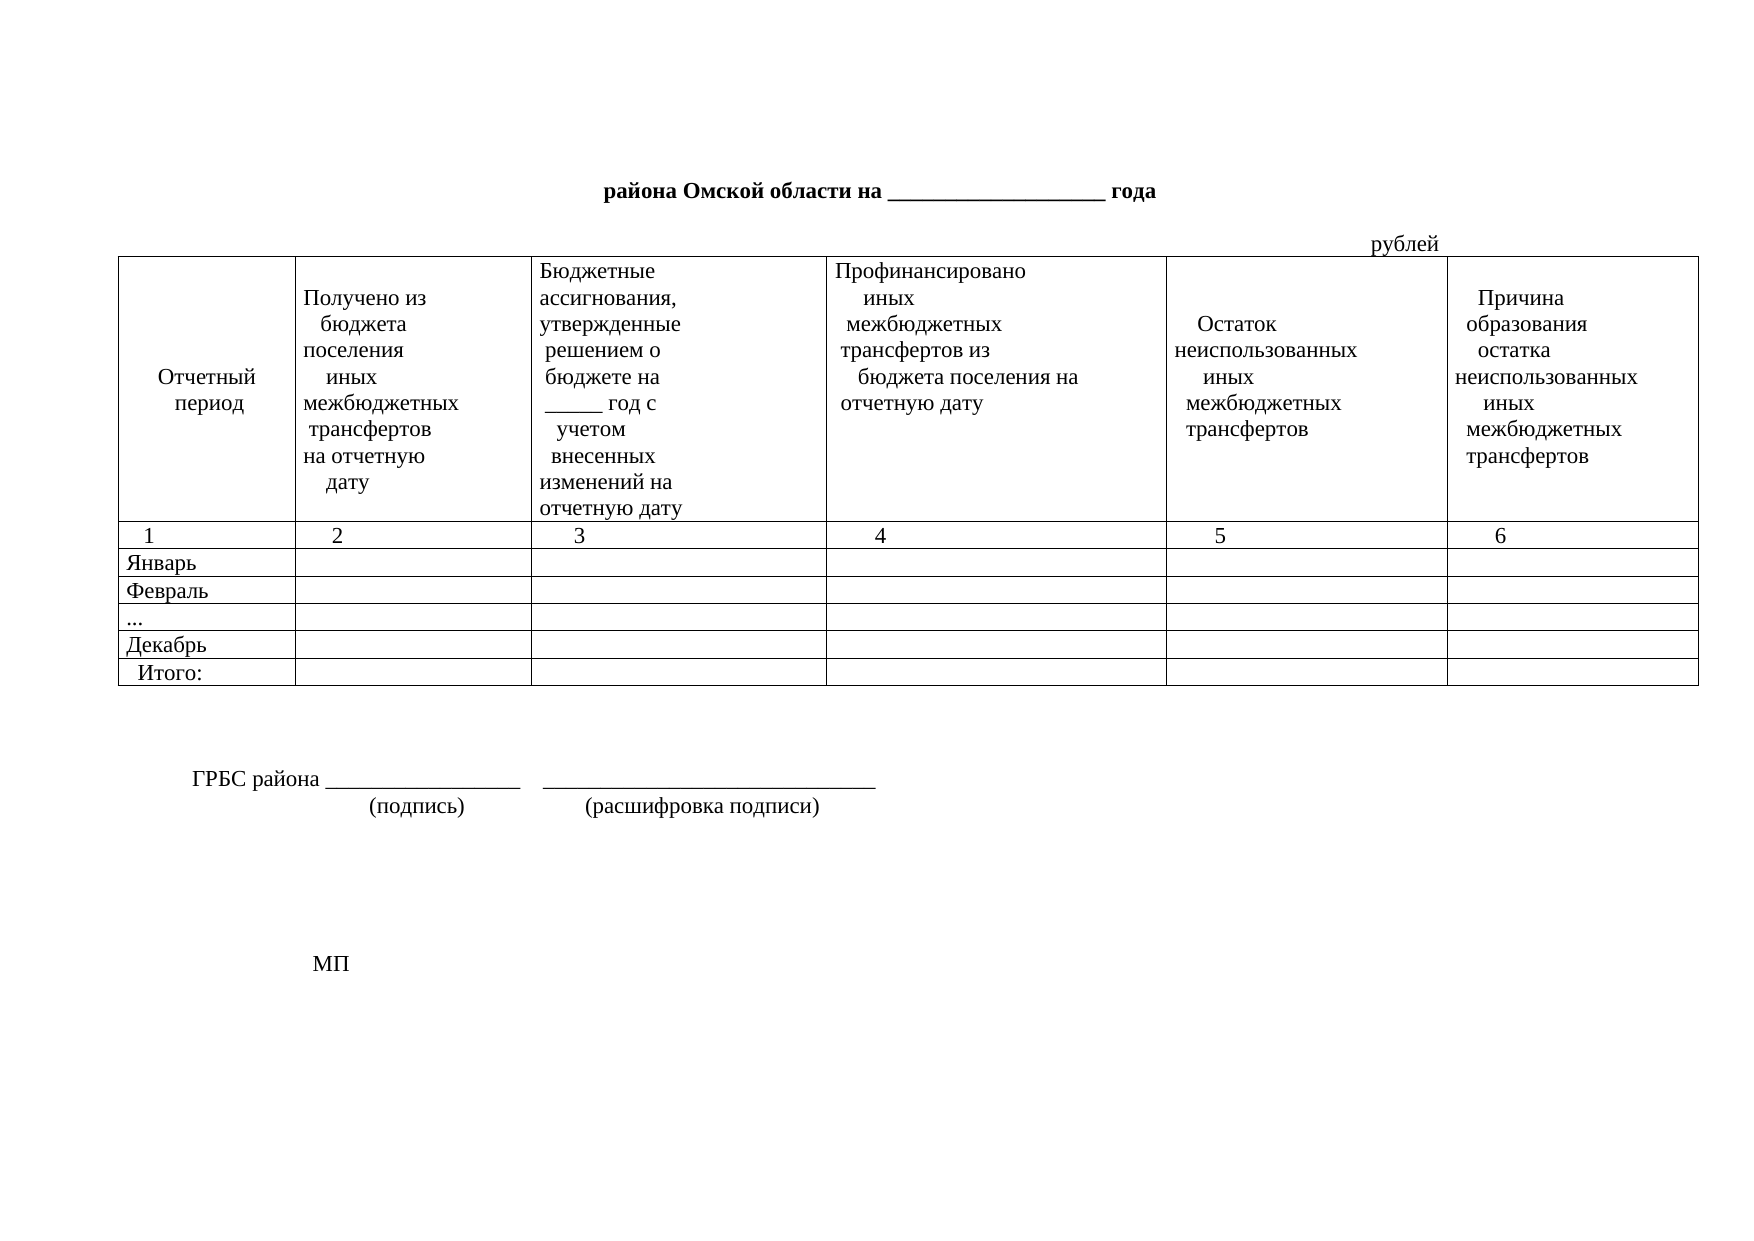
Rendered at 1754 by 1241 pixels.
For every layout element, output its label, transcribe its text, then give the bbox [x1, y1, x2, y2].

table_cell Февраль [119, 577, 295, 603]
table_header Отчетный период [119, 257, 295, 521]
table_header Профинансировано иных межбюджетных трансфертов из бюджета поселения на отчетную дату [827, 257, 1166, 521]
table_cell [296, 659, 531, 685]
table_cell [1448, 577, 1698, 603]
text района Омской области на ___________________ года [118, 177, 1636, 203]
table_cell [1448, 659, 1698, 685]
table_cell [296, 577, 531, 603]
table_cell [532, 577, 826, 603]
table_header Причина образования остатка неиспользованных иных межбюджетных трансфертов [1448, 257, 1698, 521]
table_cell [1167, 659, 1447, 685]
table_cell [1448, 631, 1698, 658]
table_cell 2 [296, 522, 531, 548]
table_cell [827, 577, 1166, 603]
table_cell [532, 659, 826, 685]
table_cell 6 [1448, 522, 1698, 548]
table_cell 3 [532, 522, 826, 548]
table_cell [827, 604, 1166, 630]
table_cell [1167, 577, 1447, 603]
table_header Бюджетные ассигнования, утвержденные решением о бюджете на _____ год с учетом внесенных изменений на отчетную дату [532, 257, 826, 521]
table_cell [296, 604, 531, 630]
text ГРБС района _________________ _____________________________ [118, 765, 1636, 792]
table_cell [296, 631, 531, 658]
table_cell ... [119, 604, 295, 630]
table_header Получено из бюджета поселения иных межбюджетных трансфертов на отчетную дату [296, 257, 531, 521]
table_cell [1448, 549, 1698, 576]
table_cell [1167, 631, 1447, 658]
text МП [118, 950, 1636, 976]
table_cell 5 [1167, 522, 1447, 548]
table_cell [532, 549, 826, 576]
table_cell 4 [827, 522, 1166, 548]
table_cell [1167, 604, 1447, 630]
table_cell [1448, 604, 1698, 630]
table_cell 1 [119, 522, 295, 548]
table_cell [532, 631, 826, 658]
table_cell [1167, 549, 1447, 576]
table_cell [296, 549, 531, 576]
table_cell Декабрь [119, 631, 295, 658]
text (подпись) (расшифровка подписи) [118, 792, 1636, 818]
table_cell Итого: [119, 659, 295, 685]
table_cell [827, 631, 1166, 658]
table_cell [532, 604, 826, 630]
table_cell [827, 549, 1166, 576]
table_cell [827, 659, 1166, 685]
table_cell Январь [119, 549, 295, 576]
text рублей [118, 230, 1636, 256]
table_header Остаток неиспользованных иных межбюджетных трансфертов [1167, 257, 1447, 521]
